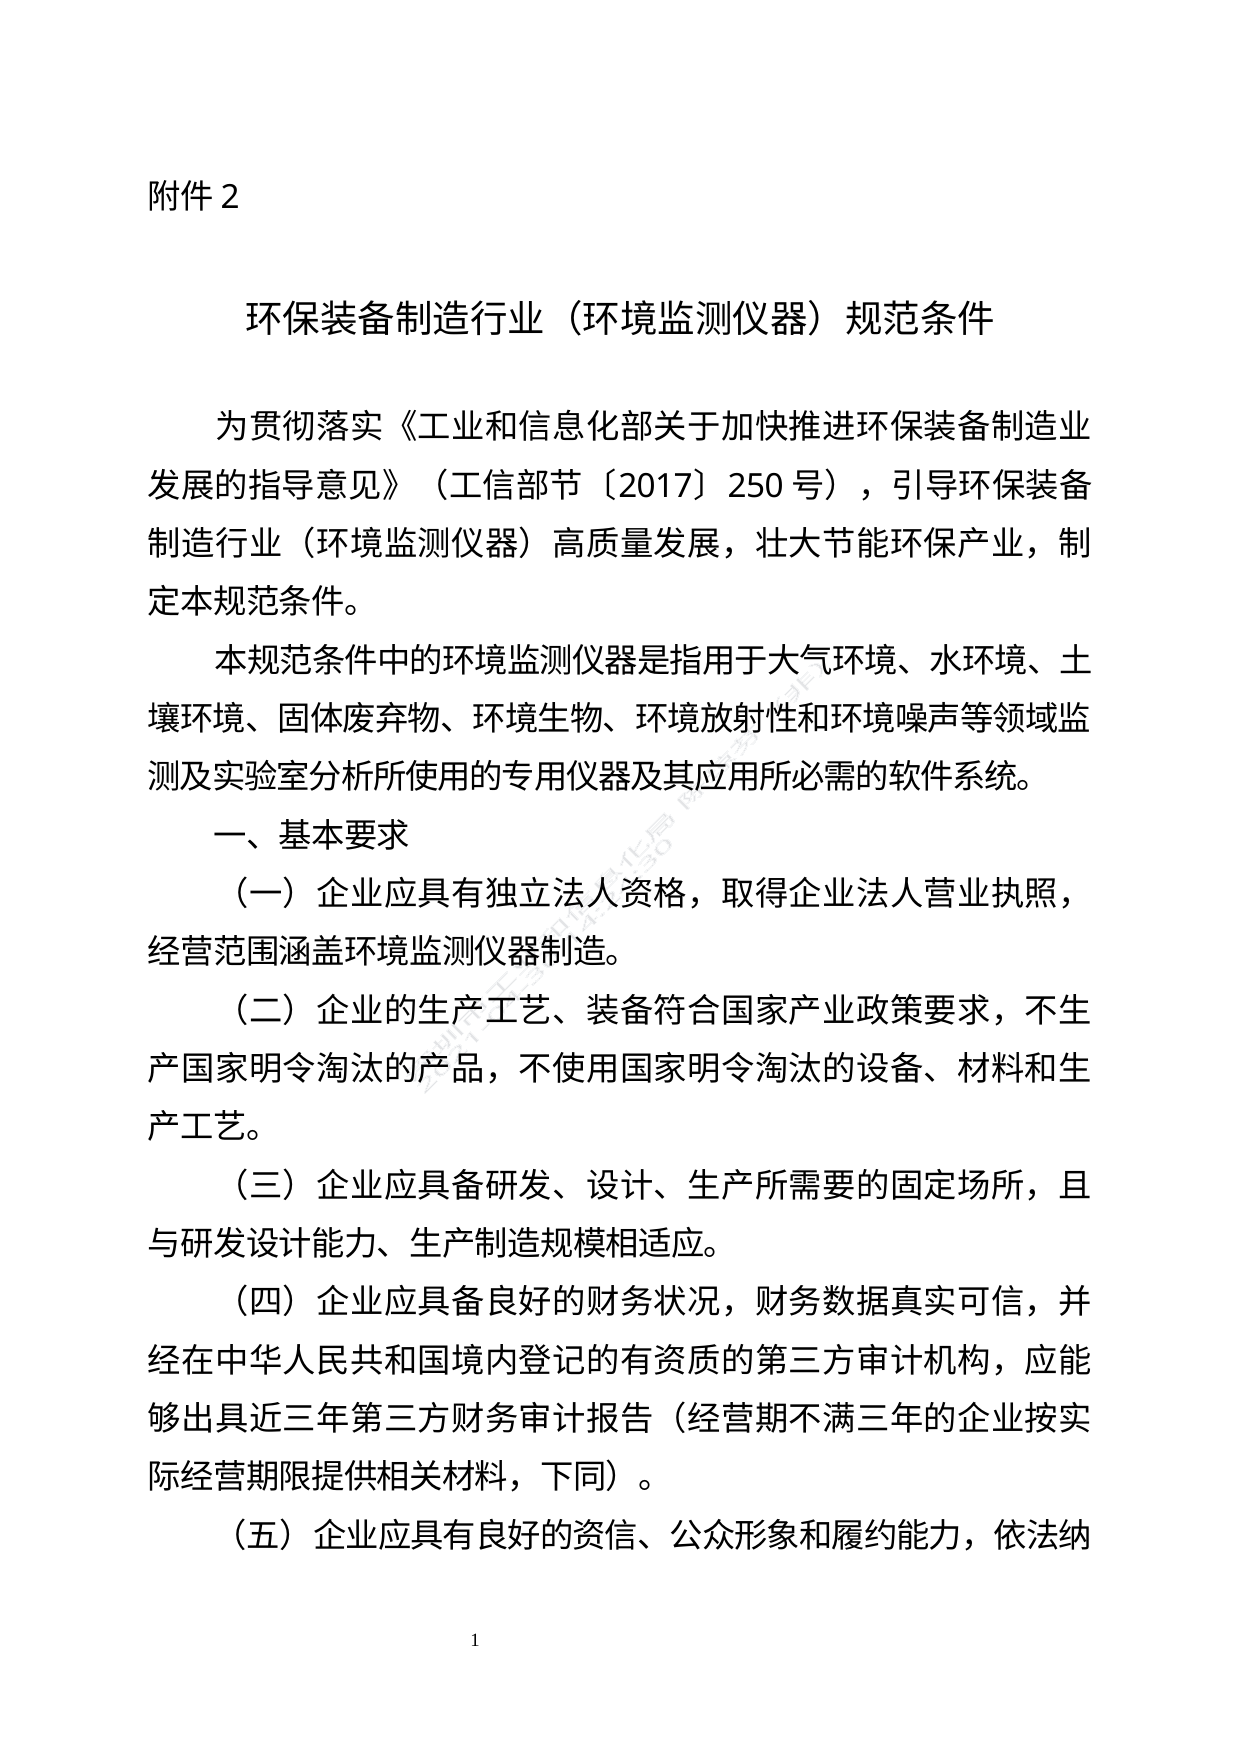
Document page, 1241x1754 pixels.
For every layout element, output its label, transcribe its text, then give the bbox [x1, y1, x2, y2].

text 环保装备制造行业（环境监测仪器）规范条件 [148, 292, 1093, 342]
text （四）企业应具备良好的财务状况，财务数据真实可信，并经在中华人民共和国境内登记的有资质的第三方审计机构，应能够出具近三年第三方财务审计报告（经营期不满三年的企业按实际经营期限提供相关材料，下同）。 [148, 1267, 1093, 1500]
text 附件2 [148, 162, 1093, 227]
text 为贯彻落实《工业和信息化部关于加快推进环保装备制造业发展的指导意见》（工信部节〔2017〕250号），引导环保装备制造行业（环境监测仪器）高质量发展，壮大节能环保产业，制定本规范条件。 [148, 392, 1093, 625]
text （三）企业应具备研发、设计、生产所需要的固定场所，且与研发设计能力、生产制造规模相适应。 [148, 1150, 1093, 1267]
text 一、基本要求 [148, 800, 1093, 859]
text （一）企业应具有独立法人资格，取得企业法人营业执照，经营范围涵盖环境监测仪器制造。 [148, 859, 1093, 975]
text 本规范条件中的环境监测仪器是指用于大气环境、水环境、土壤环境、固体废弃物、环境生物、环境放射性和环境噪声等领域监测及实验室分析所使用的专用仪器及其应用所必需的软件系统。 [148, 625, 1093, 800]
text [148, 1500, 1093, 1559]
text （二）企业的生产工艺、装备符合国家产业政策要求，不生产国家明令淘汰的产品，不使用国家明令淘汰的设备、材料和生产工艺。 [148, 975, 1093, 1150]
